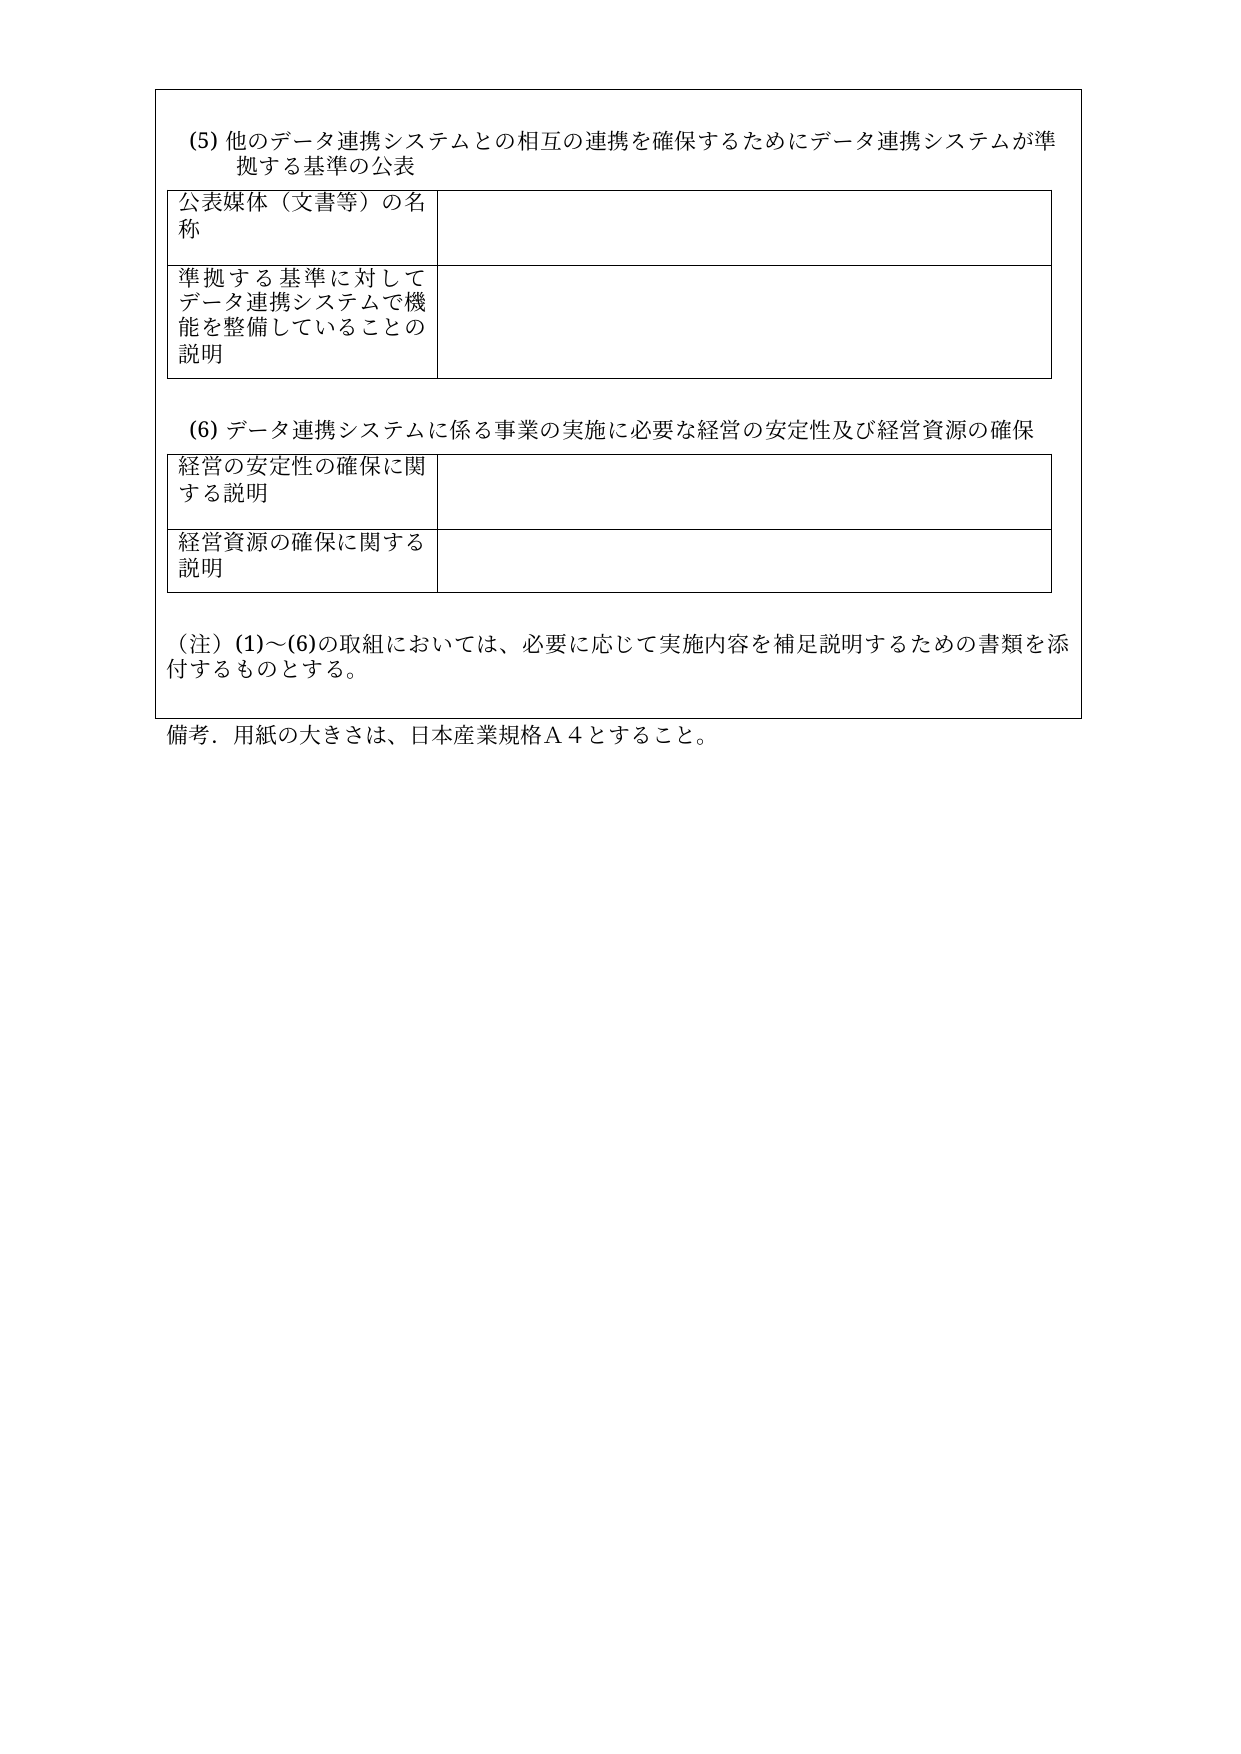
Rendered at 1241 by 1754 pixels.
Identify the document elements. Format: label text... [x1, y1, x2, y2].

text 備考．用紙の大きさは、日本産業規格Ａ４とすること。 [167, 719, 1070, 750]
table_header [156, 90, 1081, 717]
